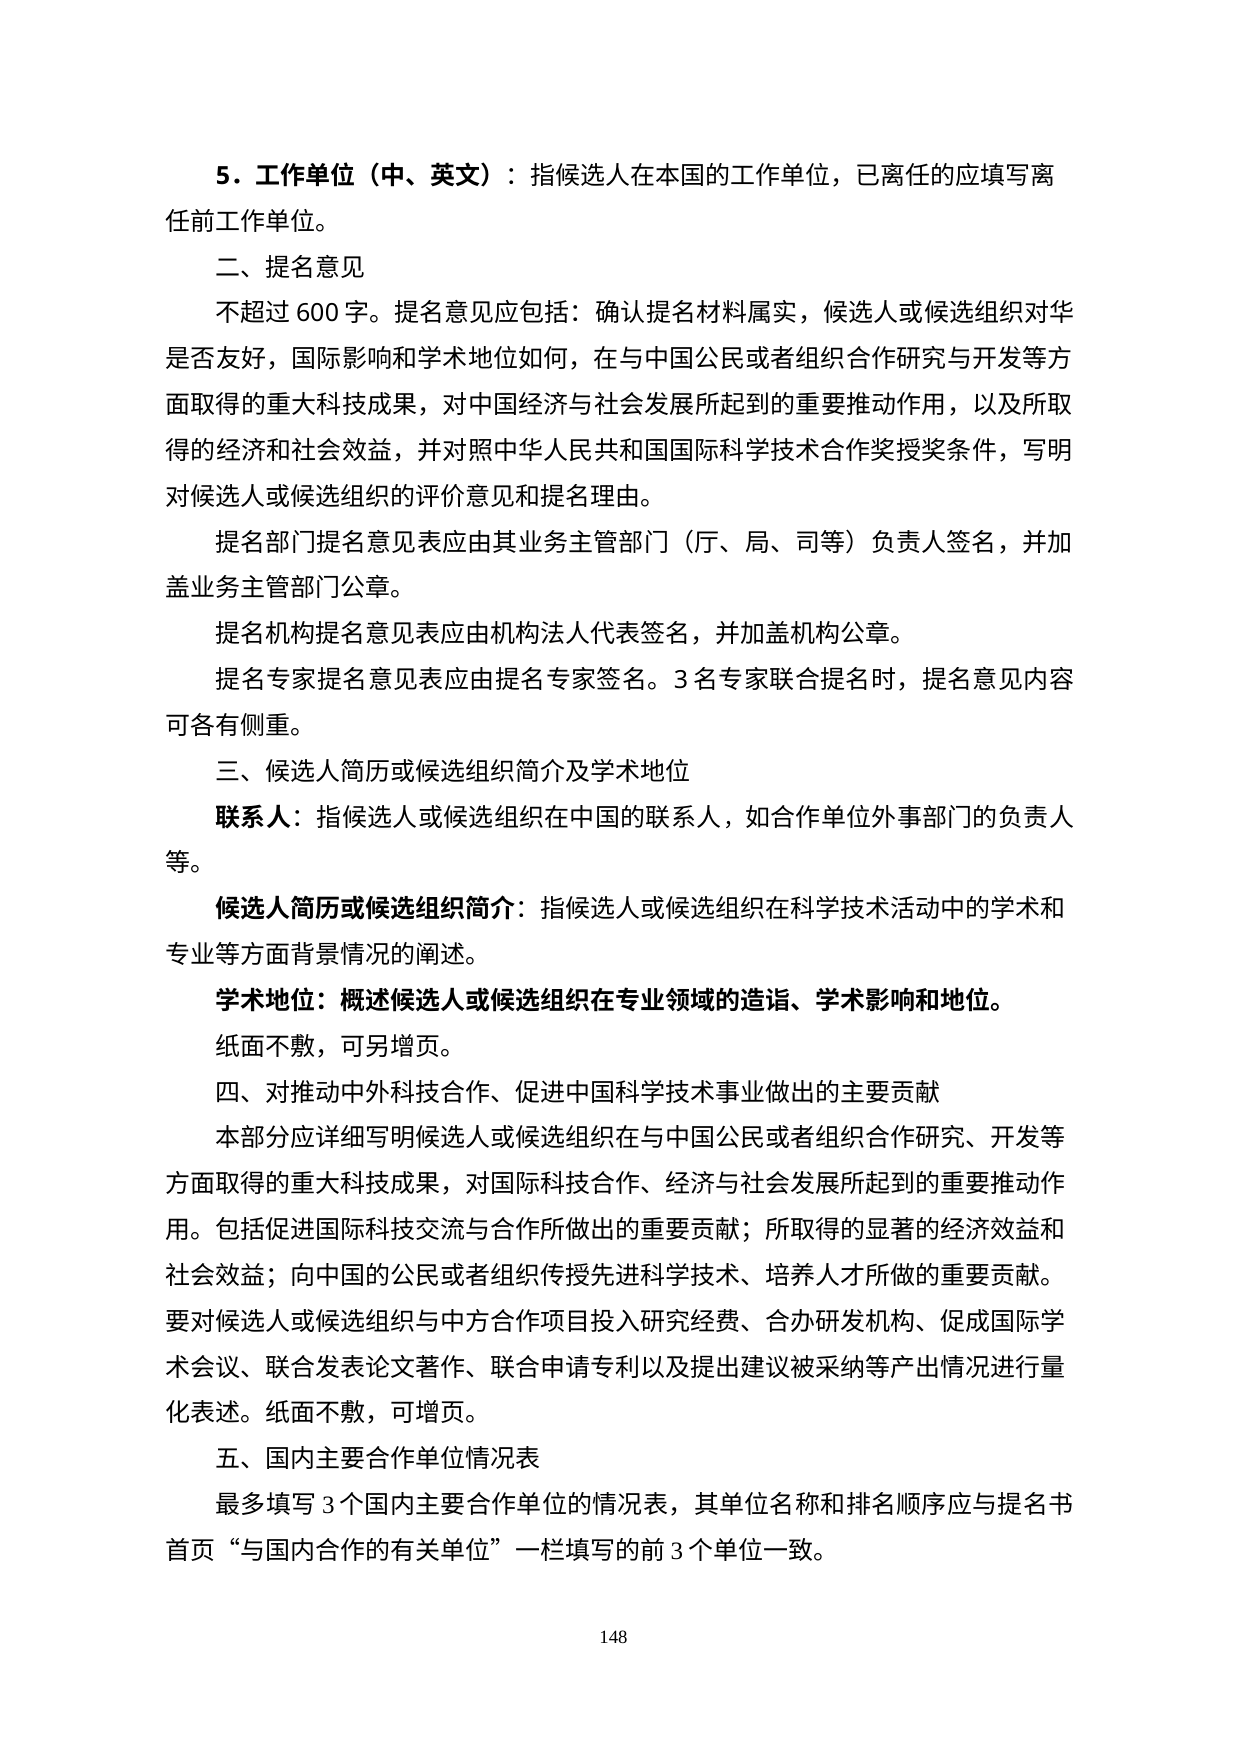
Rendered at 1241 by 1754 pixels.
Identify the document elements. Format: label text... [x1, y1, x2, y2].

text 三、候选人简历或候选组织简介及学术地位 [165, 743, 1075, 789]
text 最多填写3个国内主要合作单位的情况表，其单位名称和排名顺序应与提名书首页“与国内合作的有关单位”一栏填写的前3个单位一致。 [165, 1477, 1075, 1568]
text 提名机构提名意见表应由机构法人代表签名，并加盖机构公章。 [165, 606, 1075, 652]
text 四、对推动中外科技合作、促进中国科学技术事业做出的主要贡献 [165, 1064, 1075, 1110]
text 联系人：指候选人或候选组织在中国的联系人，如合作单位外事部门的负责人等。 [165, 789, 1075, 881]
text 本部分应详细写明候选人或候选组织在与中国公民或者组织合作研究、开发等方面取得的重大科技成果，对国际科技合作、经济与社会发展所起到的重要推动作用。包括促进国际科技交流与合作所做出的重要贡献；所取得的显著的经济效益和社会效益；向中国的公民或者组织传授先进科学技术、培养人才所做的重要贡献。要对候选人或候选组织与中方合作项目投入研究经费、合办研发机构、促成国际学术会议、联合发表论文著作、联合申请专利以及提出建议被采纳等产出情况进行量化表述。纸面不敷，可增页。 [165, 1110, 1075, 1431]
text 候选人简历或候选组织简介：指候选人或候选组织在科学技术活动中的学术和专业等方面背景情况的阐述。 [165, 881, 1075, 973]
text 提名专家提名意见表应由提名专家签名。3名专家联合提名时，提名意见内容可各有侧重。 [165, 652, 1075, 743]
text 5．工作单位（中、英文）：指候选人在本国的工作单位，已离任的应填写离任前工作单位。 [165, 148, 1075, 239]
text 提名部门提名意见表应由其业务主管部门（厅、局、司等）负责人签名，并加盖业务主管部门公章。 [165, 514, 1075, 606]
text 五、国内主要合作单位情况表 [165, 1431, 1075, 1477]
text 不超过600字。提名意见应包括：确认提名材料属实，候选人或候选组织对华是否友好，国际影响和学术地位如何，在与中国公民或者组织合作研究与开发等方面取得的重大科技成果，对中国经济与社会发展所起到的重要推动作用，以及所取得的经济和社会效益，并对照中华人民共和国国际科学技术合作奖授奖条件，写明对候选人或候选组织的评价意见和提名理由。 [165, 285, 1075, 514]
text 学术地位：概述候选人或候选组织在专业领域的造诣、学术影响和地位。 [165, 973, 1075, 1018]
text 纸面不敷，可另增页。 [165, 1018, 1075, 1064]
text 二、提名意见 [165, 239, 1075, 285]
